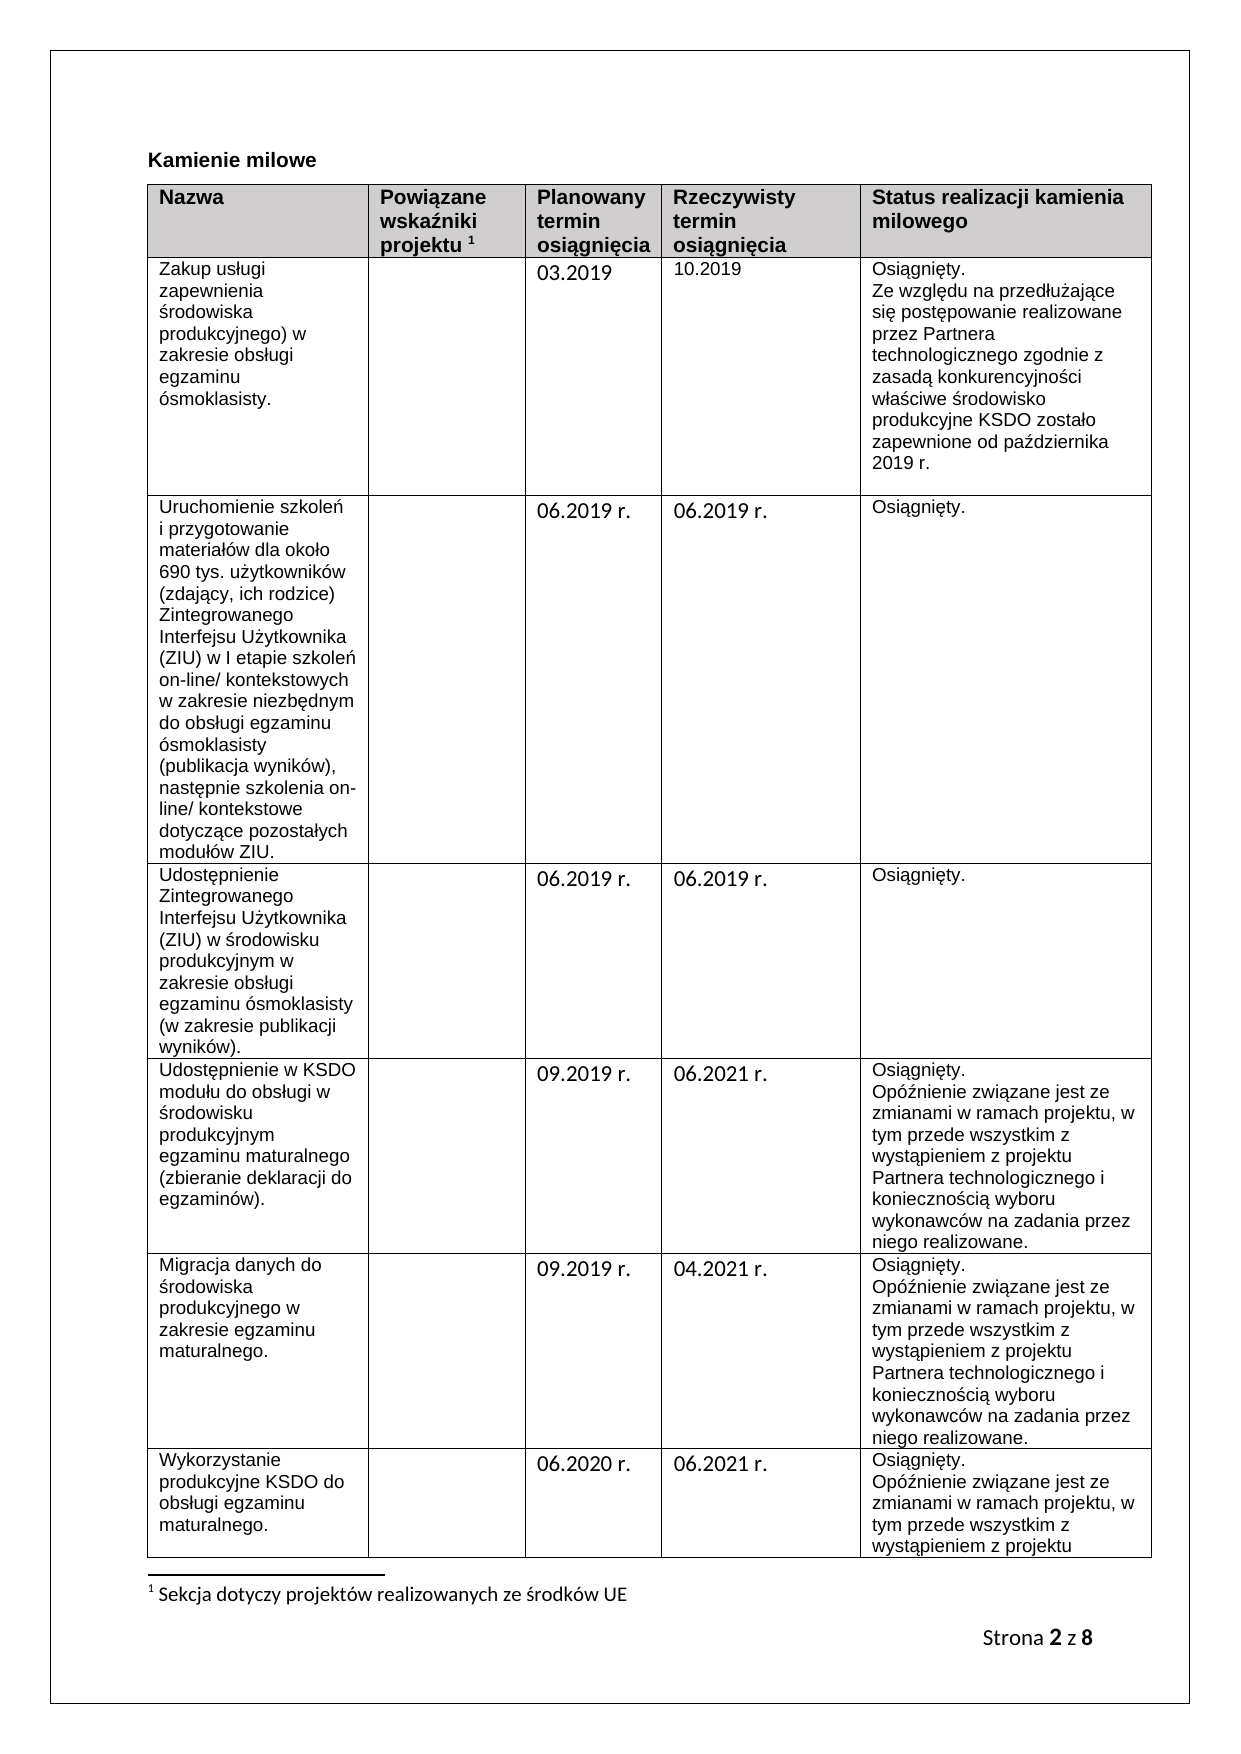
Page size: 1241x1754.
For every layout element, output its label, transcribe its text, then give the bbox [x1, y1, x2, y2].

table_cell Udostępnienie Zintegrowanego Interfejsu Użytkownika (ZIU) w środowisku produkcyjnym w zakresie obsługi egzaminu ósmoklasisty (w zakresie publikacji wyników). [148, 864, 368, 1058]
table_cell Uruchomienie szkoleń i przygotowanie materiałów dla około 690 tys. użytkowników (zdający, ich rodzice) Zintegrowanego Interfejsu Użytkownika (ZIU) w I etapie szkoleń on-line/ kontekstowych w zakresie niezbędnym do obsługi egzaminu ósmoklasisty (publikacja wyników), następnie szkolenia on-line/ kontekstowe dotyczące pozostałych modułów ZIU. [148, 496, 368, 863]
table_cell 06.2021 r. [662, 1059, 860, 1253]
table_cell [369, 864, 525, 1058]
text Kamienie milowe [148, 147, 1093, 171]
table_header Nazwa [148, 185, 368, 257]
table_cell 06.2021 r. [662, 1449, 860, 1557]
table_cell 09.2019 r. [526, 1254, 661, 1448]
table_cell Osiągnięty. [861, 864, 1151, 1058]
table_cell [861, 1449, 1151, 1557]
table_cell [369, 1449, 525, 1557]
table_cell 06.2019 r. [526, 864, 661, 1058]
table_cell [369, 1254, 525, 1448]
table_cell 06.2019 r. [526, 496, 661, 863]
table_cell 04.2021 r. [662, 1254, 860, 1448]
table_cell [148, 1449, 368, 1557]
table_header Planowany termin osiągnięcia [526, 185, 661, 257]
table_cell Migracja danych do środowiska produkcyjnego w zakresie egzaminu maturalnego. [148, 1254, 368, 1448]
table_cell 10.2019 [662, 258, 860, 495]
table_cell 06.2020 r. [526, 1449, 661, 1557]
table_cell 06.2019 r. [662, 864, 860, 1058]
table_cell [369, 258, 525, 495]
table_cell 06.2019 r. [662, 496, 860, 863]
table_header Status realizacji kamienia milowego [861, 185, 1151, 257]
table_cell 03.2019 [526, 258, 661, 495]
table_cell 09.2019 r. [526, 1059, 661, 1253]
table_cell [369, 496, 525, 863]
table_header Powiązane wskaźniki projektu [369, 185, 525, 257]
table_cell Osiągnięty. Ze względu na przedłużające się postępowanie realizowane przez Partnera technologicznego zgodnie z zasadą konkurencyjności właściwe środowisko produkcyjne KSDO zostało zapewnione od października 2019 r. [861, 258, 1151, 495]
table_cell [369, 1059, 525, 1253]
table_cell Udostępnienie w KSDO modułu do obsługi w środowisku produkcyjnym egzaminu maturalnego (zbieranie deklaracji do egzaminów). [148, 1059, 368, 1253]
table_cell Zakup usługi zapewnienia środowiska produkcyjnego) w zakresie obsługi egzaminu ósmoklasisty. [148, 258, 368, 495]
table_cell Osiągnięty. [861, 496, 1151, 863]
table_header Rzeczywisty termin osiągnięcia [662, 185, 860, 257]
